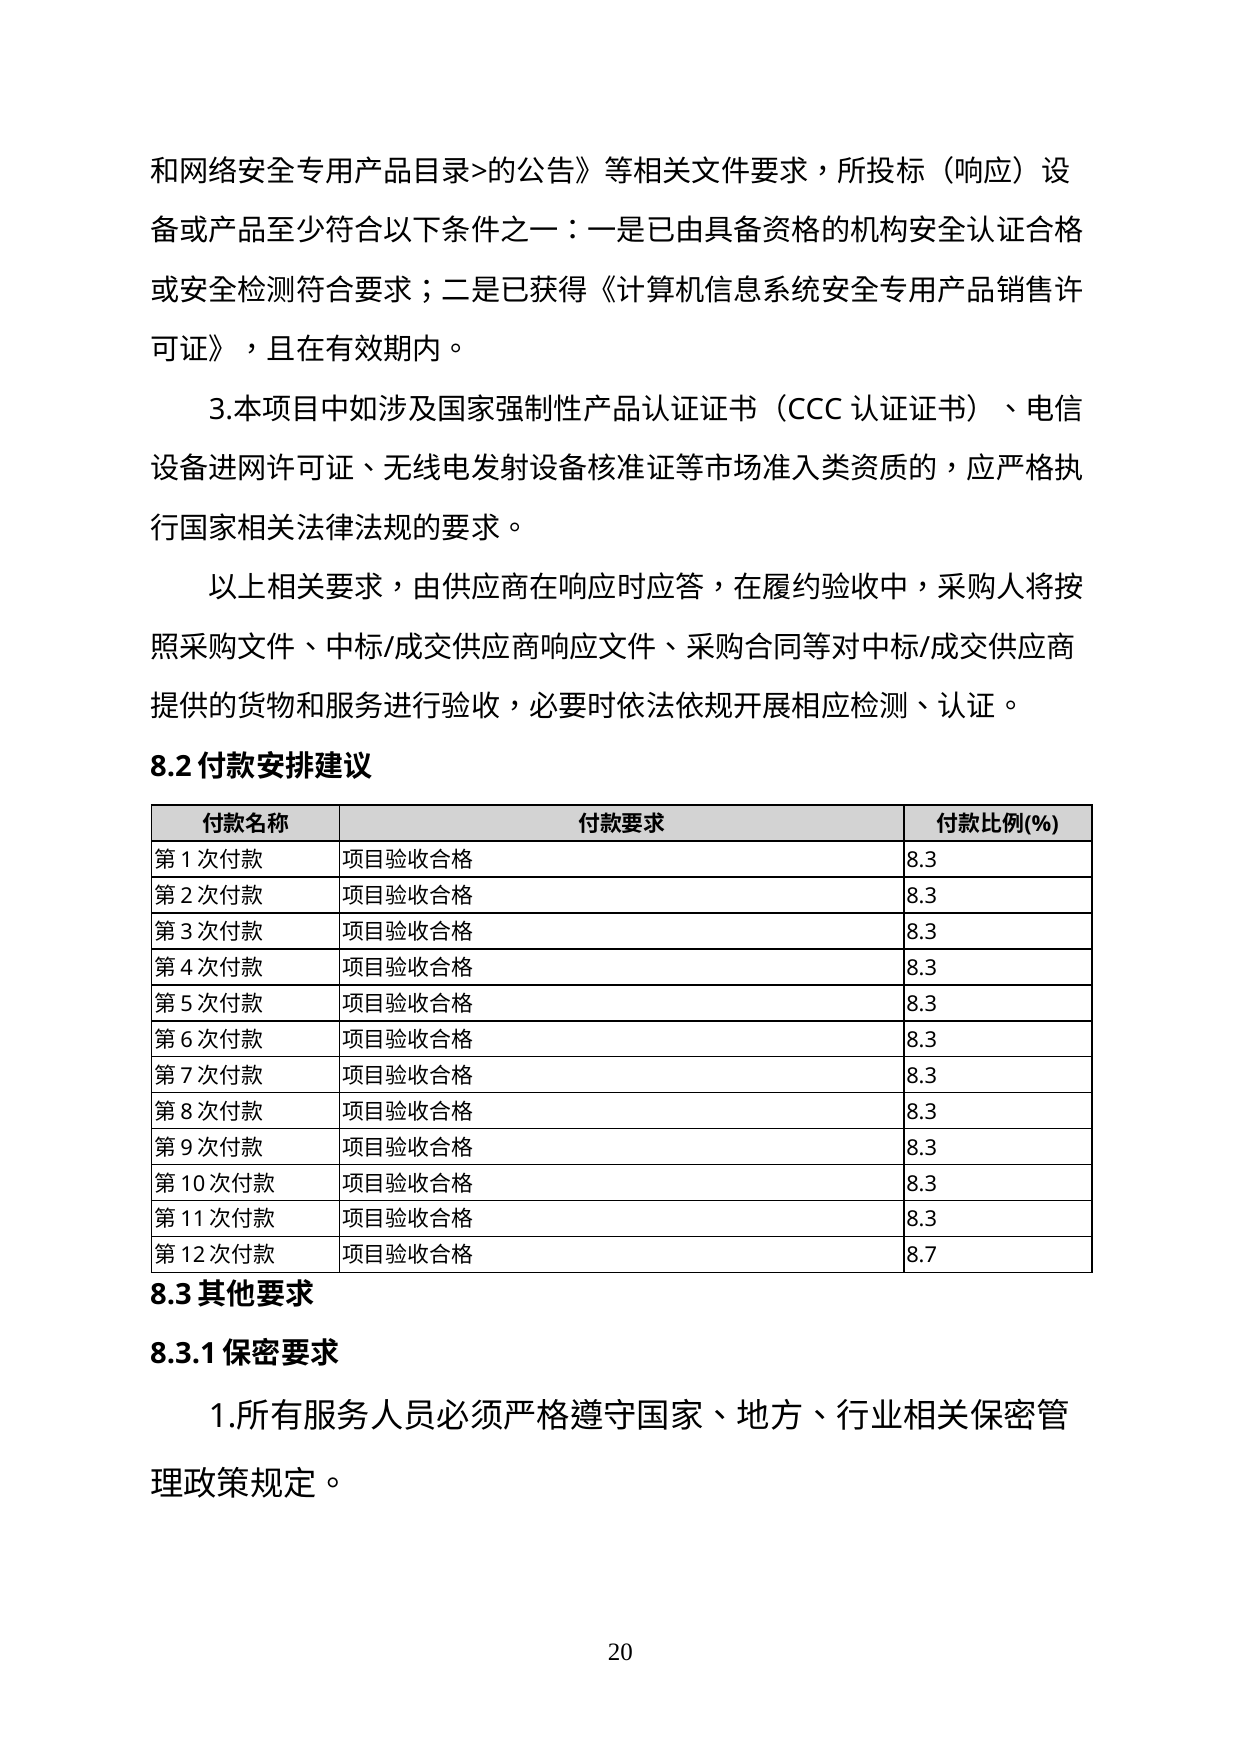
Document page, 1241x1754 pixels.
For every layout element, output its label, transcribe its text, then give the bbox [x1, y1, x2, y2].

table_cell 第11次付款 [152, 1201, 339, 1236]
table_cell 第10次付款 [152, 1165, 339, 1199]
table_cell 项目验收合格 [340, 1165, 903, 1199]
table_cell 第1次付款 [152, 842, 339, 876]
table_cell 项目验收合格 [340, 878, 903, 912]
table_cell 项目验收合格 [340, 914, 903, 948]
table_cell 第6次付款 [152, 1022, 339, 1056]
table_cell 项目验收合格 [340, 1022, 903, 1056]
table_cell 8.3 [905, 1093, 1091, 1128]
table_cell 8.3 [905, 1165, 1091, 1199]
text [150, 150, 1090, 368]
table_cell 项目验收合格 [340, 1237, 903, 1271]
text 1.所有服务人员必须严格遵守国家、地方、行业相关保密管理政策规定。 [150, 1392, 1090, 1506]
table_cell 项目验收合格 [340, 1201, 903, 1236]
table_cell 8.3 [905, 1201, 1091, 1236]
table_header 付款名称 [152, 806, 339, 840]
table_cell 项目验收合格 [340, 1057, 903, 1092]
table_cell 第5次付款 [152, 986, 339, 1020]
subtitle 8.3.1保密要求 [150, 1332, 1090, 1372]
table_header 付款要求 [340, 806, 903, 840]
table_cell 第4次付款 [152, 950, 339, 984]
table_cell 8.3 [905, 1057, 1091, 1092]
table_header 付款比例(%) [905, 806, 1091, 840]
table_cell 项目验收合格 [340, 1129, 903, 1164]
text 3.本项目中如涉及国家强制性产品认证证书（CCC 认证证书）、电信设备进网许可证、无线电发射设备核准证等市场准入类资质的，应严格执行国家相关法律法规的要求。 [150, 388, 1090, 547]
table_cell 8.3 [905, 986, 1091, 1020]
table_cell 8.3 [905, 914, 1091, 948]
table_cell 第8次付款 [152, 1093, 339, 1128]
text 以上相关要求，由供应商在响应时应答，在履约验收中，采购人将按照采购文件、中标/成交供应商响应文件、采购合同等对中标/成交供应商提供的货物和服务进行验收，必要时依法依规开展相应检测、认证。 [150, 566, 1090, 725]
table_cell 项目验收合格 [340, 842, 903, 876]
subtitle 8.3其他要求 [150, 1273, 1090, 1313]
table_cell 项目验收合格 [340, 950, 903, 984]
table_cell 8.3 [905, 1129, 1091, 1164]
table_cell 第9次付款 [152, 1129, 339, 1164]
table_cell 第12次付款 [152, 1237, 339, 1271]
table_cell 第7次付款 [152, 1057, 339, 1092]
table_cell 8.3 [905, 950, 1091, 984]
table_cell 第2次付款 [152, 878, 339, 912]
table_cell 项目验收合格 [340, 1093, 903, 1128]
table_cell 8.7 [905, 1237, 1091, 1271]
table_cell 8.3 [905, 1022, 1091, 1056]
table_cell 8.3 [905, 842, 1091, 876]
table_cell 项目验收合格 [340, 986, 903, 1020]
subtitle 8.2付款安排建议 [150, 745, 1090, 784]
table_cell 8.3 [905, 878, 1091, 912]
table_cell 第3次付款 [152, 914, 339, 948]
